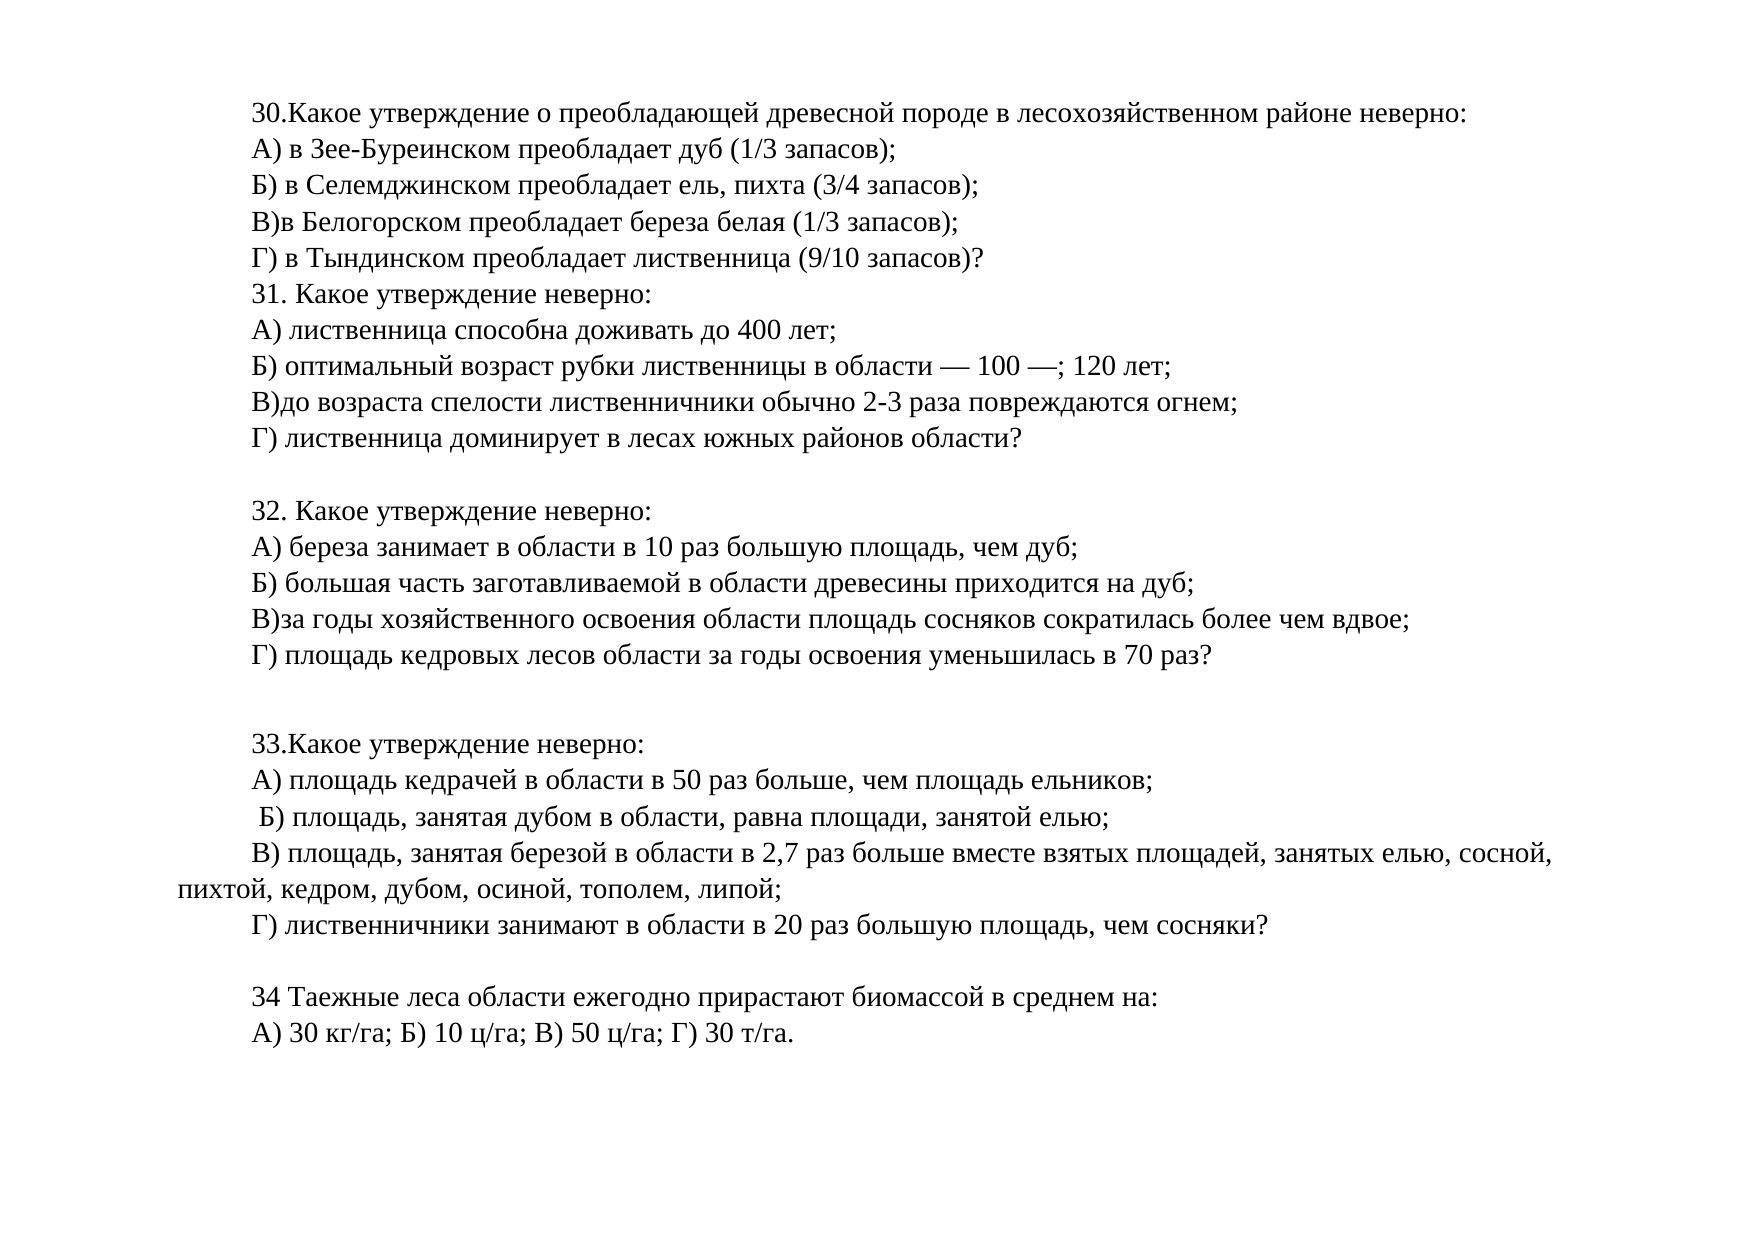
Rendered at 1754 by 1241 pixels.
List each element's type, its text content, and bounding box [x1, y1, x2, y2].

list Г) лиственничники занимают в области в 20 раз большую площадь, чем сосняки? [177, 907, 1654, 941]
text Б) в Селемджинском преобладает ель, пихта (3/4 запасов); [251, 167, 1654, 201]
text 33.Какое утверждение неверно: [251, 726, 1654, 760]
text 31. Какое утверждение неверно: [251, 276, 1654, 309]
list Б) площадь, занятая дубом в области, равна площади, занятой елью; [177, 799, 1654, 832]
text 30.Какое утверждение о преобладающей древесной породе в лесохозяйственном районе неверно: [251, 95, 1654, 129]
text A) в Зее-Буреинском преобладает дуб (1/3 запасов); [251, 131, 1654, 165]
text B) за годы хозяйственного освоения области площадь сосняков сократилась более чем вдвое; [251, 601, 1654, 635]
text B) до возраста спелости лиственничники обычно 2-3 раза повреждаются огнем; [251, 384, 1654, 418]
text Б) оптимальный возраст рубки лиственницы в области — 100 —; 120 лет; [251, 348, 1654, 382]
text Г) площадь кедровых лесов области за годы освоения уменьшилась в 70 раз? [251, 637, 1654, 671]
list В) площадь, занятая березой в области в 2,7 раз больше вместе взятых площадей, занятых елью, сосной, пихтой, кедром, дубом, осиной, тополем, липой; [177, 835, 1654, 904]
list 34 Таежные леса области ежегодно прирастают биомассой в среднем на: [177, 979, 1654, 1013]
text A) береза занимает в области в 10 раз большую площадь, чем дуб; [251, 529, 1654, 562]
text Б) большая часть заготавливаемой в области древесины приходится на дуб; [251, 565, 1654, 599]
text A) лиственница способна доживать до 400 лет; [251, 312, 1654, 346]
list А) площадь кедрачей в области в 50 раз больше, чем площадь ельников; [251, 762, 1654, 796]
text B) в Белогорском преобладает береза белая (1/3 запасов); Г) в Тындинском преобладает лиственница (9/10 запасов)? [251, 204, 1654, 273]
list А) 30 кг/га; Б) 10 ц/га; В) 50 ц/га; Г) 30 т/га. [177, 1016, 1654, 1049]
text Г) лиственница доминирует в лесах южных районов области? [251, 421, 1654, 454]
text 32. Какое утверждение неверно: [251, 493, 1654, 526]
